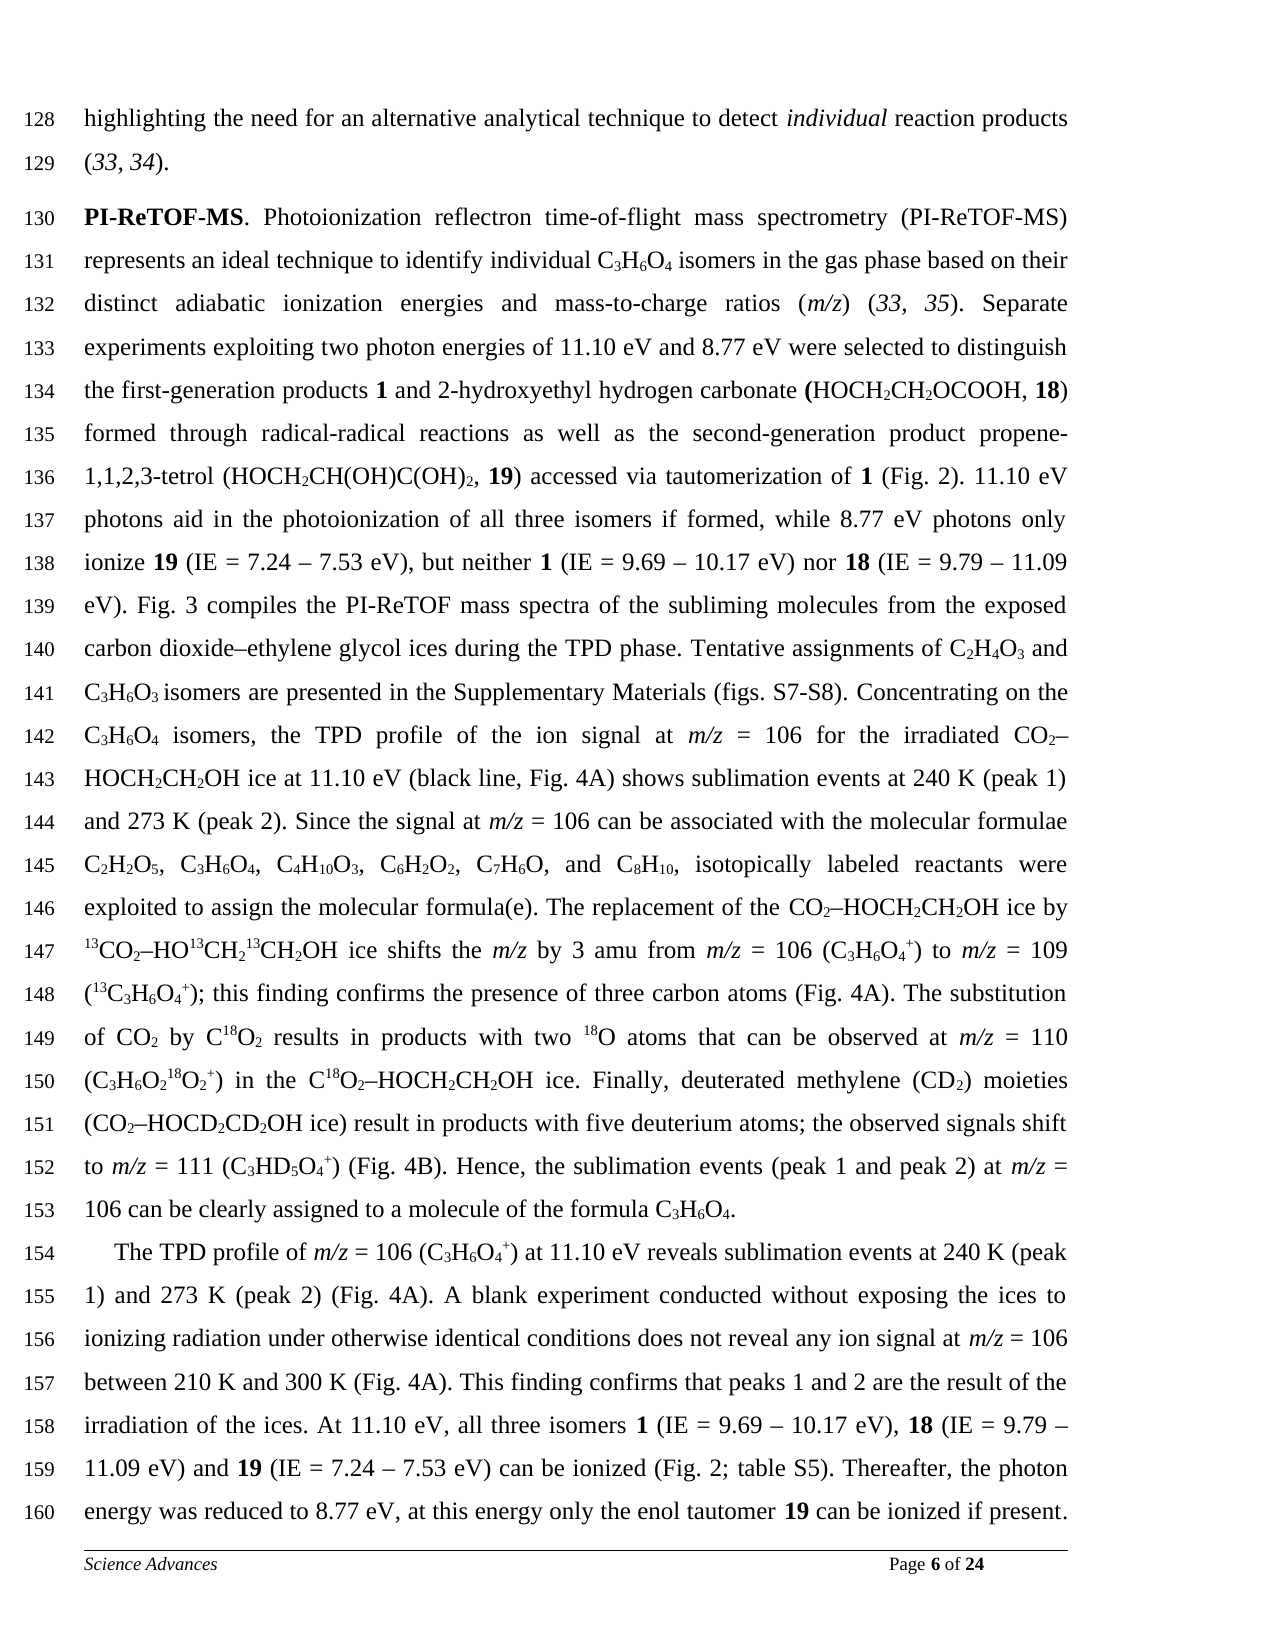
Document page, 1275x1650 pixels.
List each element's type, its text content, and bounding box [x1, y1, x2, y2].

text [84, 1237, 1068, 1525]
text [84, 103, 1068, 175]
text PI-ReTOF-MS. Photoionization reflectron time-of-flight mass spectrometry (PI-ReTOF-MS) represents an ideal technique to identify individual C3H6O4 isomers in the gas phase based on their distinct adiabatic ionization energies and mass-to-charge ratios (m/z) (33, 35). Separate experiments exploiting two photon energies of 11.10 eV and 8.77 eV were selected to distinguish the first-generation products 1 and 2-hydroxyethyl hydrogen carbonate (HOCH2CH2OCOOH, 18) formed through radical-radical reactions as well as the second-generation product propene-1,1,2,3-tetrol (HOCH2CH(OH)C(OH)2, 19) accessed via tautomerization of 1 (Fig. 2). 11.10 eV photons aid in the photoionization of all three isomers if formed, while 8.77 eV photons only ionize 19 (IE = 7.24 – 7.53 eV), but neither 1 (IE = 9.69 – 10.17 eV) nor 18 (IE = 9.79 – 11.09 eV). Fig. 3 compiles the PI-ReTOF mass spectra of the subliming molecules from the exposed carbon dioxide–ethylene glycol ices during the TPD phase. Tentative assignments of C2H4O3 and C3H6O3 isomers are presented in the Supplementary Materials (figs. S7-S8). Concentrating on the C3H6O4 isomers, the TPD profile of the ion signal at m/z = 106 for the irradiated CO2–HOCH2CH2OH ice at 11.10 eV (black line, Fig. 4A) shows sublimation events at 240 K (peak 1) and 273 K (peak 2). Since the signal at m/z = 106 can be associated with the molecular formulae C2H2O5, C3H6O4, C4H10O3, C6H2O2, C7H6O, and C8H10, isotopically labeled reactants were exploited to assign the molecular formula(e). The replacement of the CO2–HOCH2CH2OH ice by 13CO2–HO13CH213CH2OH ice shifts the m/z by 3 amu from m/z = 106 (C3H6O4+) to m/z = 109 (13C3H6O4+); this finding confirms the presence of three carbon atoms (Fig. 4A). The substitution of CO2 by C18O2 results in products with two 18O atoms that can be observed at m/z = 110 (C3H6O218O2+) in the C18O2–HOCH2CH2OH ice. Finally, deuterated methylene (CD2) moieties (CO2–HOCD2CD2OH ice) result in products with five deuterium atoms; the observed signals shift to m/z = 111 (C3HD5O4+) (Fig. 4B). Hence, the sublimation events (peak 1 and peak 2) at m/z = 106 can be clearly assigned to a molecule of the formula C3H6O4. [84, 202, 1068, 1223]
